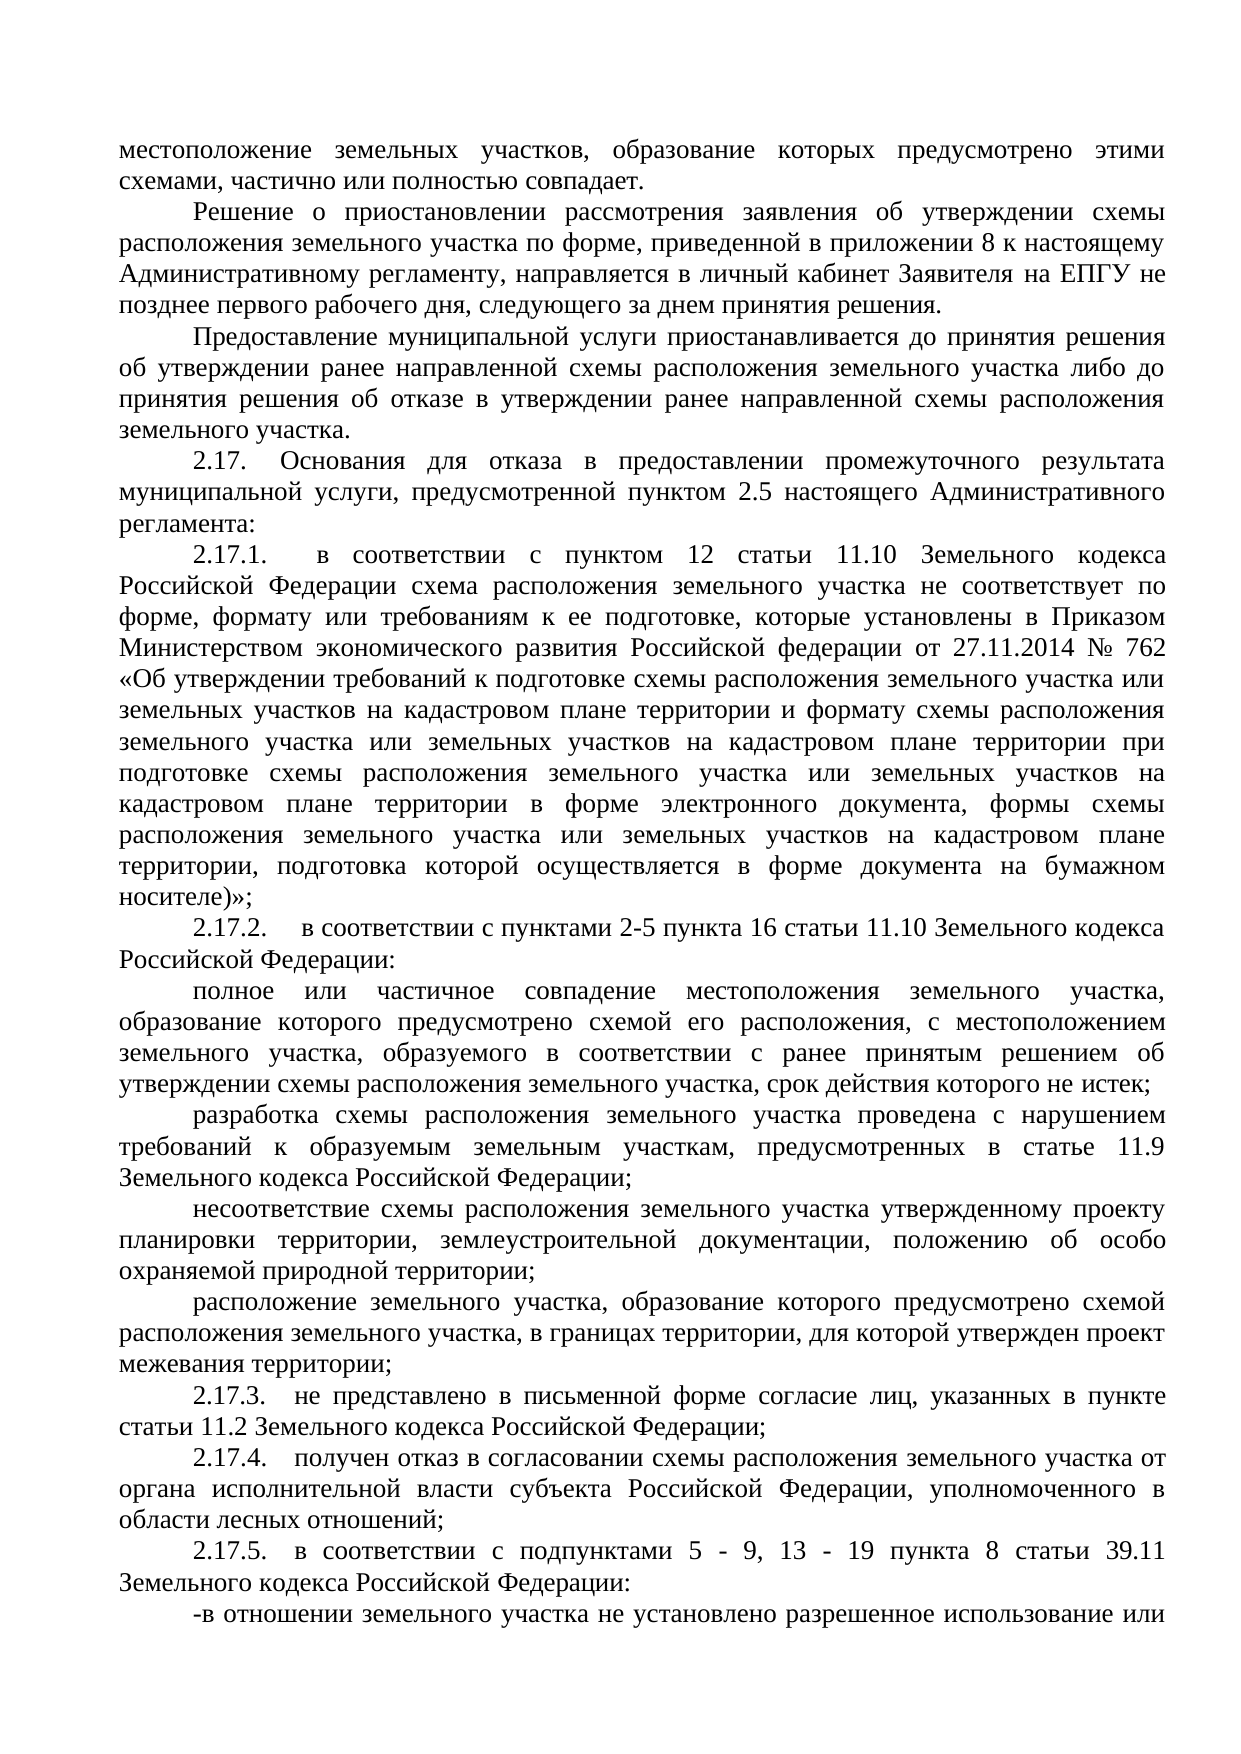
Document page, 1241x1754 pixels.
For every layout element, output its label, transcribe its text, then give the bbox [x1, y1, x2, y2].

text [119, 1597, 1166, 1628]
list в соответствии с подпунктами 5 - 9, 13 - 19 пункта 8 статьи 39.11 Земельного кодекса Российской Федерации: [119, 1534, 1166, 1597]
text Решение о приостановлении рассмотрения заявления об утверждении схемы расположения земельного участка по форме, приведенной в приложении 8 к настоящему Административному регламенту, направляется в личный кабинет Заявителя на ЕПГУ не позднее первого рабочего дня, следующего за днем принятия решения. [119, 195, 1166, 320]
list Основания для отказа в предоставлении промежуточного результата муниципальной услуги, предусмотренной пунктом 2.5 настоящего Административного регламента: [119, 444, 1166, 538]
text полное или частичное совпадение местоположения земельного участка, образование которого предусмотрено схемой его расположения, с местоположением земельного участка, образуемого в соответствии с ранее принятым решением об утверждении схемы расположения земельного участка, срок действия которого не истек; [119, 974, 1166, 1098]
text разработка схемы расположения земельного участка проведена с нарушением требований к образуемым земельным участкам, предусмотренных в статье 11.9 Земельного кодекса Российской Федерации; [119, 1098, 1166, 1192]
list получен отказ в согласовании схемы расположения земельного участка от органа исполнительной власти субъекта Российской Федерации, уполномоченного в области лесных отношений; [119, 1441, 1166, 1534]
list не представлено в письменной форме согласие лиц, указанных в пункте статьи 11.2 Земельного кодекса Российской Федерации; [119, 1379, 1166, 1441]
text расположение земельного участка, образование которого предусмотрено схемой расположения земельного участка, в границах территории, для которой утвержден проект межевания территории; [119, 1285, 1166, 1379]
text Предоставление муниципальной услуги приостанавливается до принятия решения об утверждении ранее направленной схемы расположения земельного участка либо до принятия решения об отказе в утверждении ранее направленной схемы расположения земельного участка. [119, 320, 1166, 444]
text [119, 133, 1166, 195]
list в соответствии с пунктом 12 статьи 11.10 Земельного кодекса Российской Федерации схема расположения земельного участка не соответствует по форме, формату или требованиям к ее подготовке, которые установлены в Приказом Министерством экономического развития Российской федерации от 27.11.2014 № 762 «Об утверждении требований к подготовке схемы расположения земельного участка или земельных участков на кадастровом плане территории и формату схемы расположения земельного участка или земельных участков на кадастровом плане территории при подготовке схемы расположения земельного участка или земельных участков на кадастровом плане территории в форме электронного документа, формы схемы расположения земельного участка или земельных участков на кадастровом плане территории, подготовка которой осуществляется в форме документа на бумажном носителе)»; [119, 538, 1166, 912]
text несоответствие схемы расположения земельного участка утвержденному проекту планировки территории, землеустроительной документации, положению об особо охраняемой природной территории; [119, 1192, 1166, 1285]
list в соответствии с пунктами 2-5 пункта 16 статьи 11.10 Земельного кодекса Российской Федерации: [119, 912, 1166, 974]
